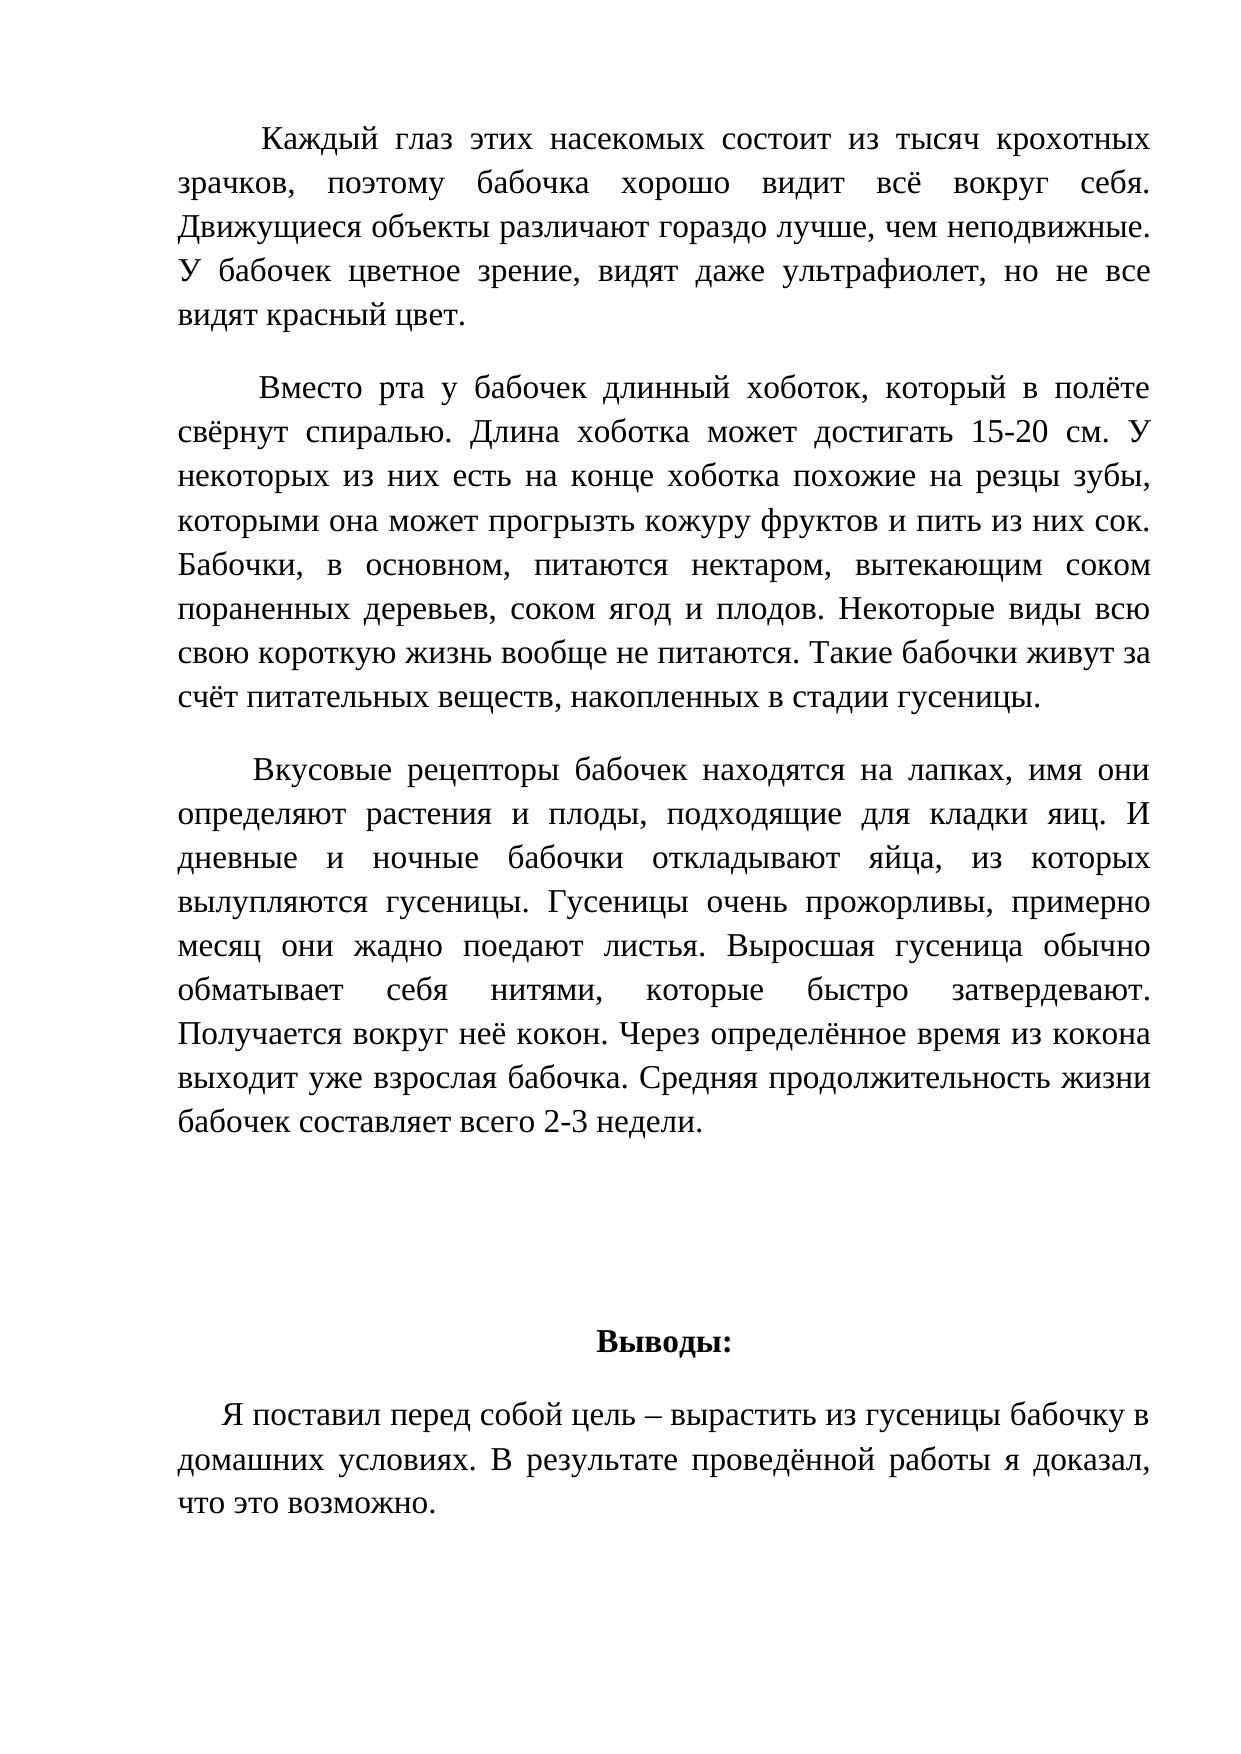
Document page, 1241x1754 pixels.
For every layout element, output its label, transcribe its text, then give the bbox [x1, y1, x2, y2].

text Каждый глаз этих насекомых состоит из тысяч крохотных зрачков, поэтому бабочка хорошо видит всё вокруг себя. Движущиеся объекты различают гораздо лучше, чем неподвижные. У бабочек цветное зрение, видят даже ультрафиолет, но не все видят красный цвет. [177, 118, 1152, 333]
text Я поставил перед собой цель – вырастить из гусеницы бабочку в домашних условиях. В результате проведённой работы я доказал, что это возможно. [177, 1395, 1152, 1521]
text Вместо рта у бабочек длинный хоботок, который в полёте свёрнут спиралью. Длина хоботка может достигать 15-20 см. У некоторых из них есть на конце хоботка похожие на резцы зубы, которыми она может прогрызть кожуру фруктов и пить из них сок. Бабочки, в основном, питаются нектаром, вытекающим соком пораненных деревьев, соком ягод и плодов. Некоторые виды всю свою короткую жизнь вообще не питаются. Такие бабочки живут за счёт питательных веществ, накопленных в стадии гусеницы. [177, 368, 1152, 714]
text Вкусовые рецепторы бабочек находятся на лапках, имя они определяют растения и плоды, подходящие для кладки яиц. И дневные и ночные бабочки откладывают яйца, из которых вылупляются гусеницы. Гусеницы очень прожорливы, примерно месяц они жадно поедают листья. Выросшая гусеница обычно обматывает себя нитями, которые быстро затвердевают. Получается вокруг неё кокон. Через определённое время из кокона выходит уже взрослая бабочка. Средняя продолжительность жизни бабочек составляет всего 2-3 недели. [177, 749, 1152, 1140]
text Выводы: [177, 1321, 1152, 1360]
